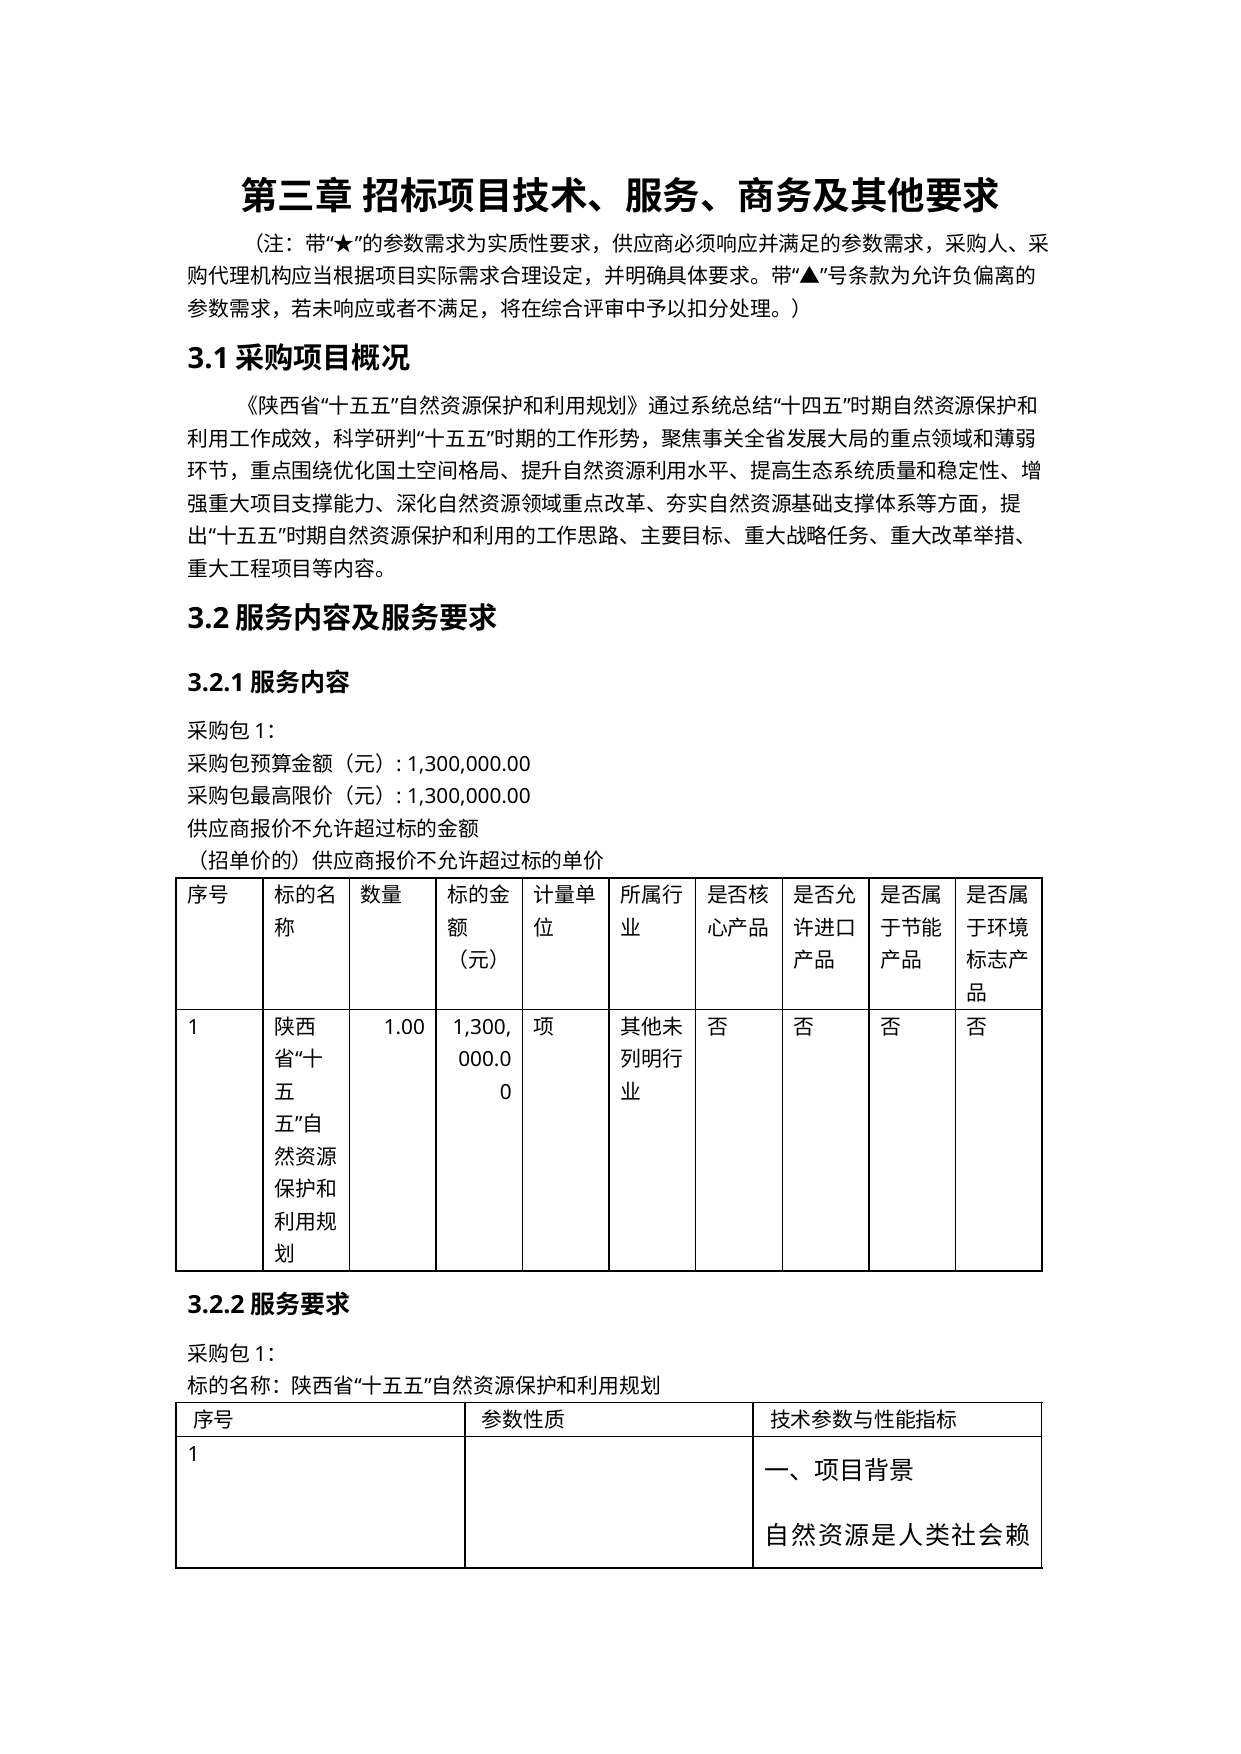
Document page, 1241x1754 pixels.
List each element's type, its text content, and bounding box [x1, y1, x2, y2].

table_cell 1 [177, 1437, 464, 1567]
text 3.2服务内容及服务要求 [187, 584, 1053, 649]
text 3.1采购项目概况 [187, 324, 1053, 389]
table_header 是否属于节能产品 [870, 879, 955, 1008]
table_header 所属行业 [610, 879, 695, 1008]
table_header 序号 [177, 1403, 464, 1436]
text 采购包1： [187, 714, 1053, 747]
table_header 标的名称 [264, 879, 349, 1008]
text 标的名称：陕西省“十五五”自然资源保护和利用规划 [187, 1369, 1053, 1402]
text （招单价的）供应商报价不允许超过标的单价 [187, 844, 1053, 877]
table_header 是否核心产品 [696, 879, 782, 1008]
table_cell 1.00 [350, 1010, 435, 1270]
text 3.2.2服务要求 [187, 1272, 1053, 1337]
text 第三章 招标项目技术、服务、商务及其他要求 [187, 162, 1053, 227]
table_header 是否属于环境标志产品 [956, 879, 1041, 1008]
text 《陕西省“十五五”自然资源保护和利用规划》通过系统总结“十四五”时期自然资源保护和利用工作成效，科学研判“十五五”时期的工作形势，聚焦事关全省发展大局的重点领域和薄弱环节，重点围绕优化国土空间格局、提升自然资源利用水平、提高生态系统质量和稳定性、增强重大项目支撑能力、深化自然资源领域重点改革、夯实自然资源基础支撑体系等方面，提出“十五五”时期自然资源保护和利用的工作思路、主要目标、重大战略任务、重大改革举措、重大工程项目等内容。 [187, 389, 1053, 584]
text 采购包1： [187, 1337, 1053, 1369]
table_cell 否 [696, 1010, 782, 1270]
text 3.2.1服务内容 [187, 649, 1053, 714]
table_cell 陕西省“十五五”自然资源保护和利用规划 [264, 1010, 349, 1270]
table_header 序号 [177, 879, 262, 1008]
table_cell 1 [177, 1010, 262, 1270]
table_cell 否 [783, 1010, 868, 1270]
table_header 数量 [350, 879, 435, 1008]
table_cell 其他未列明行业 [610, 1010, 695, 1270]
text 采购包预算金额（元）: 1,300,000.00 [187, 747, 1053, 779]
table_cell 否 [870, 1010, 955, 1270]
table_header 计量单位 [523, 879, 608, 1008]
table_header 是否允许进口产品 [783, 879, 868, 1008]
table_header 标的金额 （元） [437, 879, 522, 1008]
table_header 参数性质 [466, 1403, 752, 1436]
text （注：带“★”的参数需求为实质性要求，供应商必须响应并满足的参数需求，采购人、采购代理机构应当根据项目实际需求合理设定，并明确具体要求。带“▲”号条款为允许负偏离的参数需求，若未响应或者不满足，将在综合评审中予以扣分处理。） [187, 227, 1053, 324]
table_cell [466, 1437, 752, 1567]
table_cell 1,300,000.00 [437, 1010, 522, 1270]
text 采购包最高限价（元）: 1,300,000.00 [187, 779, 1053, 812]
table_header 技术参数与性能指标 [754, 1403, 1041, 1436]
table_cell 项 [523, 1010, 608, 1270]
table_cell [754, 1437, 1041, 1567]
text 供应商报价不允许超过标的金额 [187, 812, 1053, 844]
table_cell 否 [956, 1010, 1041, 1270]
